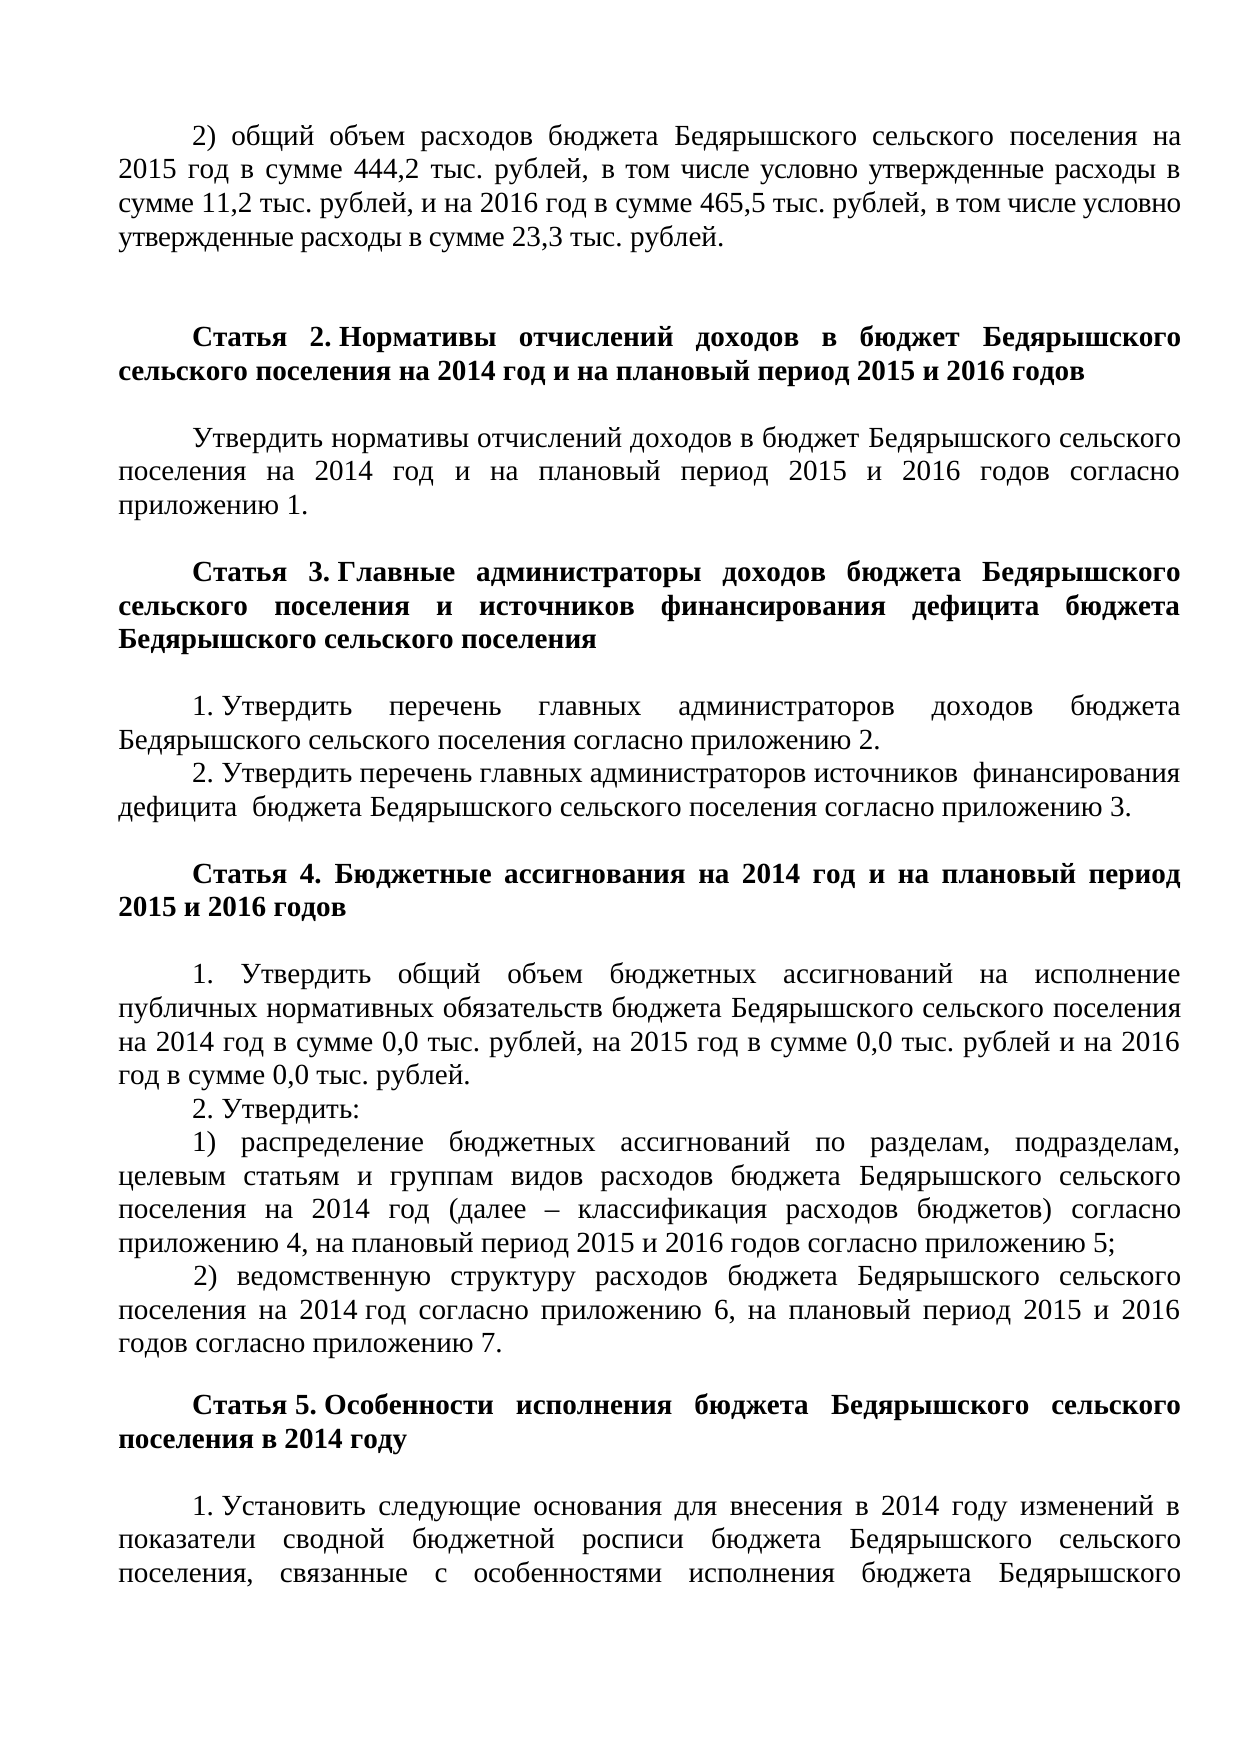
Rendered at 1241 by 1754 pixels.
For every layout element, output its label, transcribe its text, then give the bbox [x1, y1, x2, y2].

text Статья 5. Особенности исполнения бюджета Бедярышского сельского поселения в 2014 году [118, 1387, 1181, 1454]
text Статья 4. Бюджетные ассигнования на 2014 год и на плановый период 2015 и 2016 годов [118, 856, 1181, 923]
text Статья 2. Нормативы отчислений доходов в бюджет Бедярышского сельского поселения на 2014 год и на плановый период 2015 и 2016 годов [118, 319, 1181, 386]
text 2. Утвердить перечень главных администраторов источников финансирования дефицита бюджета Бедярышского сельского поселения согласно приложению 3. [118, 755, 1181, 822]
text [118, 1488, 1181, 1588]
text 1. Утвердить перечень главных администраторов доходов бюджета Бедярышского сельского поселения согласно приложению 2. [118, 688, 1181, 755]
text 1) распределение бюджетных ассигнований по разделам, подразделам, целевым статьям и группам видов расходов бюджета Бедярышского сельского поселения на 2014 год (далее – классификация расходов бюджетов) согласно приложению 4, на плановый период 2015 и 2016 годов согласно приложению 5; [118, 1124, 1181, 1258]
text Статья 3. Главные администраторы доходов бюджета Бедярышского сельского поселения и источников финансирования дефицита бюджета Бедярышского сельского поселения [118, 554, 1181, 655]
text Утвердить нормативы отчислений доходов в бюджет Бедярышского сельского поселения на 2014 год и на плановый период 2015 и 2016 годов согласно приложению 1. [118, 420, 1181, 521]
text 2) ведомственную структуру расходов бюджета Бедярышского сельского поселения на 2014 год согласно приложению 6, на плановый период 2015 и 2016 годов согласно приложению 7. [118, 1258, 1181, 1359]
text 2. Утвердить: [118, 1091, 1181, 1124]
text 1. Утвердить общий объем бюджетных ассигнований на исполнение публичных нормативных обязательств бюджета Бедярышского сельского поселения на 2014 год в сумме 0,0 тыс. рублей, на 2015 год в сумме 0,0 тыс. рублей и на 2016 год в сумме 0,0 тыс. рублей. [118, 957, 1181, 1091]
text 2) общий объем расходов бюджета Бедярышского сельского поселения на 2015 год в сумме 444,2 тыс. рублей, в том числе условно утвержденные расходы в сумме 11,2 тыс. рублей, и на 2016 год в сумме 465,5 тыс. рублей, в том числе условно утвержденные расходы в сумме 23,3 тыс. рублей. [118, 118, 1181, 252]
